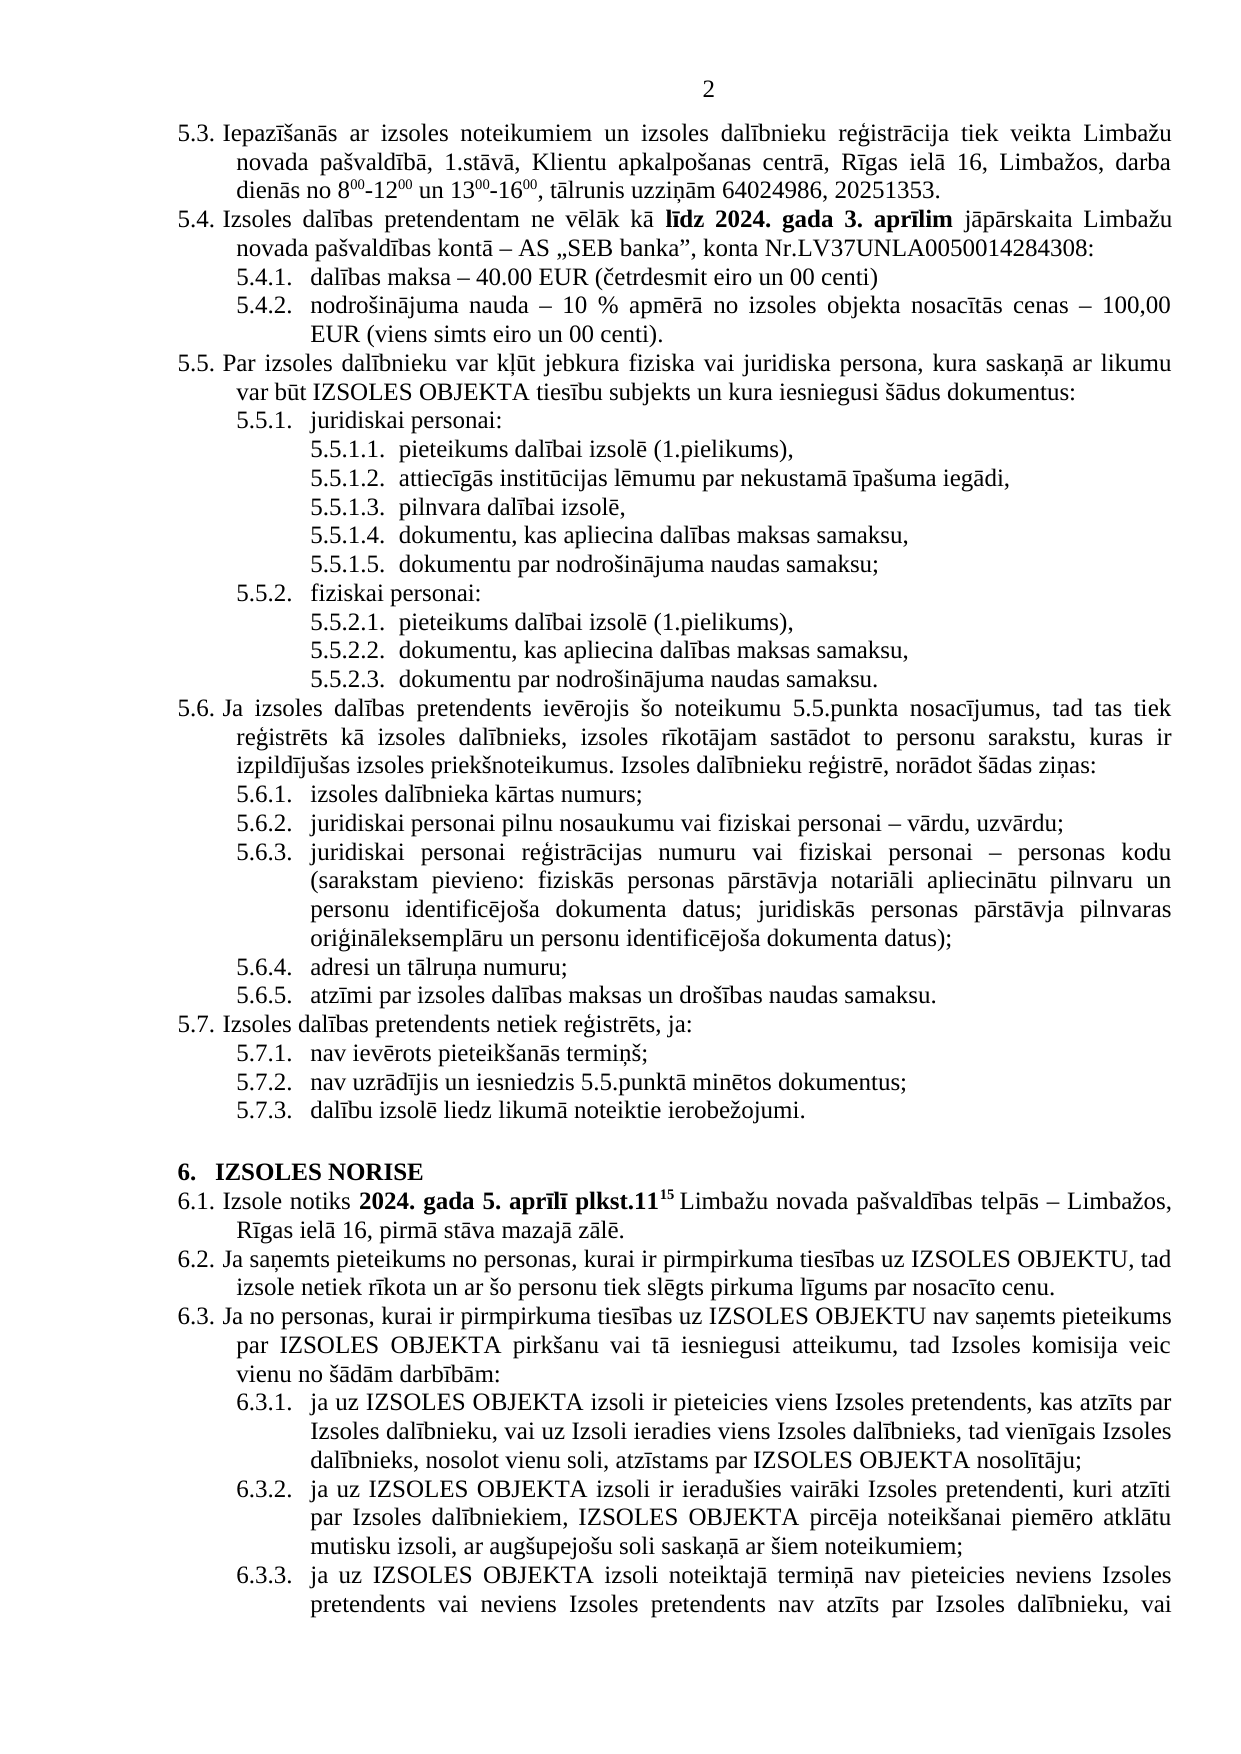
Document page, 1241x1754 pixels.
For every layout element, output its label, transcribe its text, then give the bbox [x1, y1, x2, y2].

list Izsoles dalības pretendentam ne vēlāk kā līdz 2024. gada 3. aprīlim jāpārskaita Limbažu novada pašvaldības kontā – AS „SEB banka”, konta Nr.LV37UNLA0050014284308: [177, 204, 1172, 262]
list ja uz IZSOLES OBJEKTA izsoli ir ieradušies vairāki Izsoles pretendenti, kuri atzīti par Izsoles dalībniekiem, IZSOLES OBJEKTA pircēja noteikšanai piemēro atklātu mutisku izsoli, ar augšupejošu soli saskaņā ar šiem noteikumiem; [236, 1474, 1172, 1560]
list dokumentu par nodrošinājuma naudas samaksu. [310, 664, 1172, 693]
list IZSOLES NORISE [177, 1157, 1172, 1186]
list adresi un tālruņa numuru; [236, 952, 1172, 981]
list nodrošinājuma nauda – 10 % apmērā no izsoles objekta nosacītās cenas – 100,00 EUR (viens simts eiro un 00 centi). [236, 291, 1172, 348]
list Ja no personas, kurai ir pirmpirkuma tiesības uz IZSOLES OBJEKTU nav saņemts pieteikums par IZSOLES OBJEKTA pirkšanu vai tā iesniegusi atteikumu, tad Izsoles komisija veic vienu no šādām darbībām: [177, 1301, 1172, 1387]
list Iepazīšanās ar izsoles noteikumiem un izsoles dalībnieku reģistrācija tiek veikta Limbažu novada pašvaldībā, 1.stāvā, Klientu apkalpošanas centrā, Rīgas ielā 16, Limbažos, darba dienās no 800-1200 un 1300-1600, tālrunis uzziņām 64024986, 20251353. [177, 118, 1172, 204]
list fiziskai personai: [236, 578, 1172, 607]
list nav ievērots pieteikšanās termiņš; [236, 1038, 1172, 1067]
list dalības maksa – 40.00 EUR (četrdesmit eiro un 00 centi) [236, 262, 1172, 291]
list Izsole notiks 2024. gada 5. aprīlī plkst.1115 Limbažu novada pašvaldības telpās – Limbažos, Rīgas ielā 16, pirmā stāva mazajā zālē. [177, 1186, 1172, 1244]
list pieteikums dalībai izsolē (1.pielikums), [310, 607, 1172, 636]
list juridiskai personai reģistrācijas numuru vai fiziskai personai – personas kodu (sarakstam pievieno: fiziskās personas pārstāvja notariāli apliecinātu pilnvaru un personu identificējoša dokumenta datus; juridiskās personas pārstāvja pilnvaras oriģināleksemplāru un personu identificējoša dokumenta datus); [236, 837, 1172, 952]
list attiecīgās institūcijas lēmumu par nekustamā īpašuma iegādi, [310, 463, 1172, 492]
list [236, 1560, 1172, 1617]
list dalību izsolē liedz likumā noteiktie ierobežojumi. [236, 1096, 1172, 1124]
list dokumentu, kas apliecina dalības maksas samaksu, [310, 521, 1172, 549]
list juridiskai personai pilnu nosaukumu vai fiziskai personai – vārdu, uzvārdu; [236, 808, 1172, 837]
list Ja saņemts pieteikums no personas, kurai ir pirmpirkuma tiesības uz IZSOLES OBJEKTU, tad izsole netiek rīkota un ar šo personu tiek slēgts pirkuma līgums par nosacīto cenu. [177, 1244, 1172, 1301]
list atzīmi par izsoles dalības maksas un drošības naudas samaksu. [236, 981, 1172, 1009]
list juridiskai personai: [236, 406, 1172, 434]
list Par izsoles dalībnieku var kļūt jebkura fiziska vai juridiska persona, kura saskaņā ar likumu var būt IZSOLES OBJEKTA tiesību subjekts un kura iesniegusi šādus dokumentus: [177, 348, 1172, 406]
list izsoles dalībnieka kārtas numurs; [236, 779, 1172, 808]
list dokumentu, kas apliecina dalības maksas samaksu, [310, 636, 1172, 664]
list Ja izsoles dalības pretendents ievērojis šo noteikumu 5.5.punkta nosacījumus, tad tas tiek reģistrēts kā izsoles dalībnieks, izsoles rīkotājam sastādot to personu sarakstu, kuras ir izpildījušas izsoles priekšnoteikumus. Izsoles dalībnieku reģistrē, norādot šādas ziņas: [177, 693, 1172, 779]
list pilnvara dalībai izsolē, [310, 492, 1172, 521]
list pieteikums dalībai izsolē (1.pielikums), [310, 434, 1172, 463]
list Izsoles dalības pretendents netiek reģistrēts, ja: [177, 1009, 1172, 1038]
list dokumentu par nodrošinājuma naudas samaksu; [310, 549, 1172, 578]
list ja uz IZSOLES OBJEKTA izsoli ir pieteicies viens Izsoles pretendents, kas atzīts par Izsoles dalībnieku, vai uz Izsoli ieradies viens Izsoles dalībnieks, tad vienīgais Izsoles dalībnieks, nosolot vienu soli, atzīstams par IZSOLES OBJEKTA nosolītāju; [236, 1387, 1172, 1474]
list nav uzrādījis un iesniedzis 5.5.punktā minētos dokumentus; [236, 1067, 1172, 1096]
